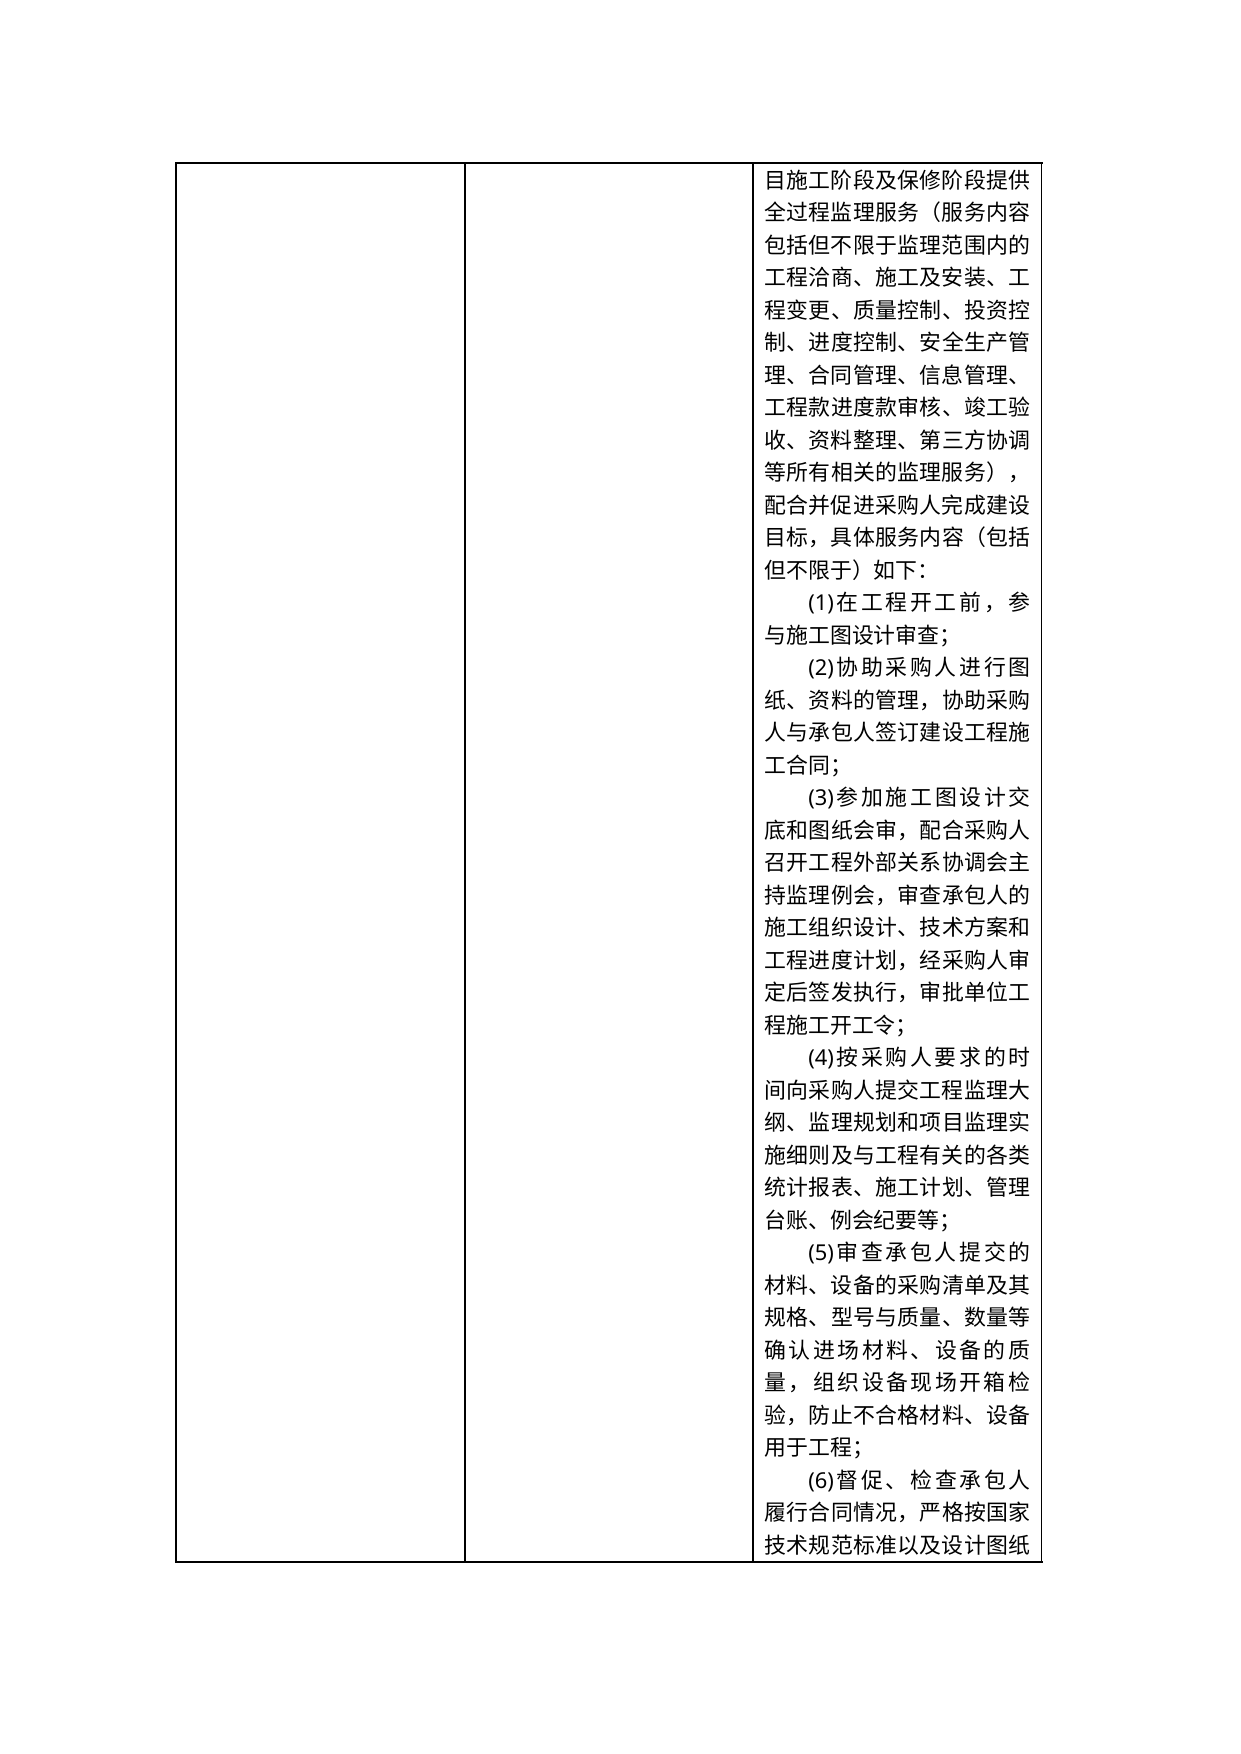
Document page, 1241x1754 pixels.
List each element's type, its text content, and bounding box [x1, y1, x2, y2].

table_cell 1 [177, 164, 464, 1561]
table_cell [754, 164, 1041, 1561]
table_cell [466, 164, 752, 1561]
